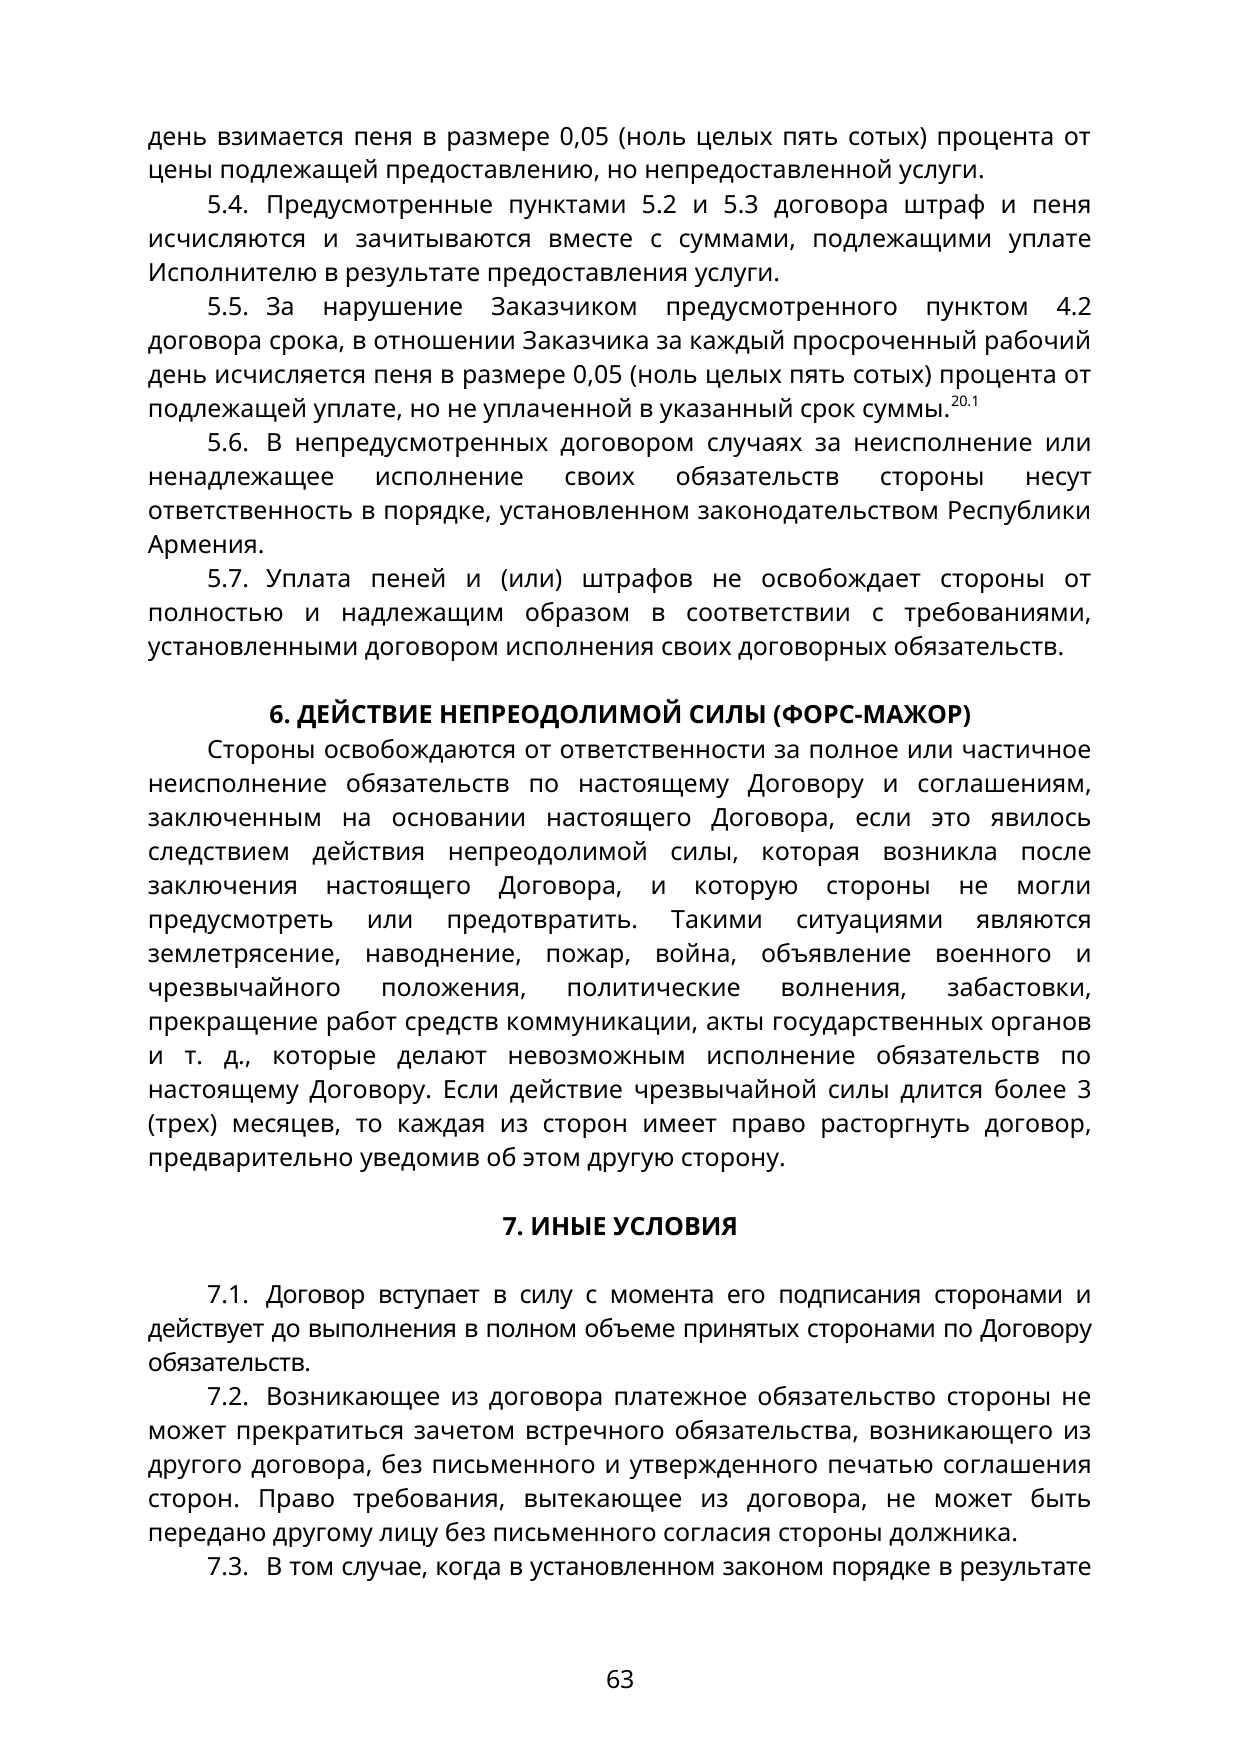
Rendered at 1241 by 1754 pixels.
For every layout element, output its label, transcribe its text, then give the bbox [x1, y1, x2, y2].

text Стороны освобождаются от ответственности за полное или частичное неисполнение обязательств по настоящему Договору и соглашениям, заключенным на основании настоящего Договора, если это явилось следствием действия непреодолимой силы, которая возникла после заключения настоящего Договора, и которую стороны не могли предусмотреть или предотвратить. Такими ситуациями являются землетрясение, наводнение, пожар, война, объявление военного и чрезвычайного положения, политические волнения, забастовки, прекращение работ средств коммуникации, акты государственных органов и т. д., которые делают невозможным исполнение обязательств по настоящему Договору. Если действие чрезвычайной силы длится более 3 (трех) месяцев, то каждая из сторон имеет право расторгнуть договор, предварительно уведомив об этом другую сторону. [148, 731, 1092, 1174]
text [148, 118, 1092, 186]
text 5.7. Уплата пеней и (или) штрафов не освобождает стороны от полностью и надлежащим образом в соответствии с требованиями, установленными договором исполнения своих договорных обязательств. [148, 561, 1092, 663]
text 5.6. В непредусмотренных договором случаях за неисполнение или ненадлежащее исполнение своих обязательств стороны несут ответственность в порядке, установленном законодательством Республики Армения. [148, 425, 1092, 561]
text 5.5. За нарушение Заказчиком предусмотренного пунктом 4.2 договора срока, в отношении Заказчика за каждый просроченный рабочий день исчисляется пеня в размере 0,05 (ноль целых пять сотых) процента от подлежащей уплате, но не уплаченной в указанный срок суммы.20.1 [148, 288, 1092, 425]
text 7. ИНЫЕ УСЛОВИЯ [148, 1208, 1092, 1242]
text 5.4. Предусмотренные пунктами 5.2 и 5.3 договора штраф и пеня исчисляются и зачитываются вместе с суммами, подлежащими уплате Исполнителю в результате предоставления услуги. [148, 186, 1092, 288]
text 7.1. Договор вступает в силу с момента его подписания сторонами и действует до выполнения в полном объеме принятых сторонами по Договору обязательств. [148, 1276, 1092, 1378]
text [148, 1549, 1092, 1583]
text 7.2. Возникающее из договора платежное обязательство стороны не может прекратиться зачетом встречного обязательства, возникающего из другого договора, без письменного и утвержденного печатью соглашения сторон. Право требования, вытекающее из договора, не может быть передано другому лицу без письменного согласия стороны должника. [148, 1378, 1092, 1549]
text 6. ДЕЙСТВИЕ НЕПРЕОДОЛИМОЙ СИЛЫ (ФОРС-МАЖОР) [148, 697, 1092, 731]
